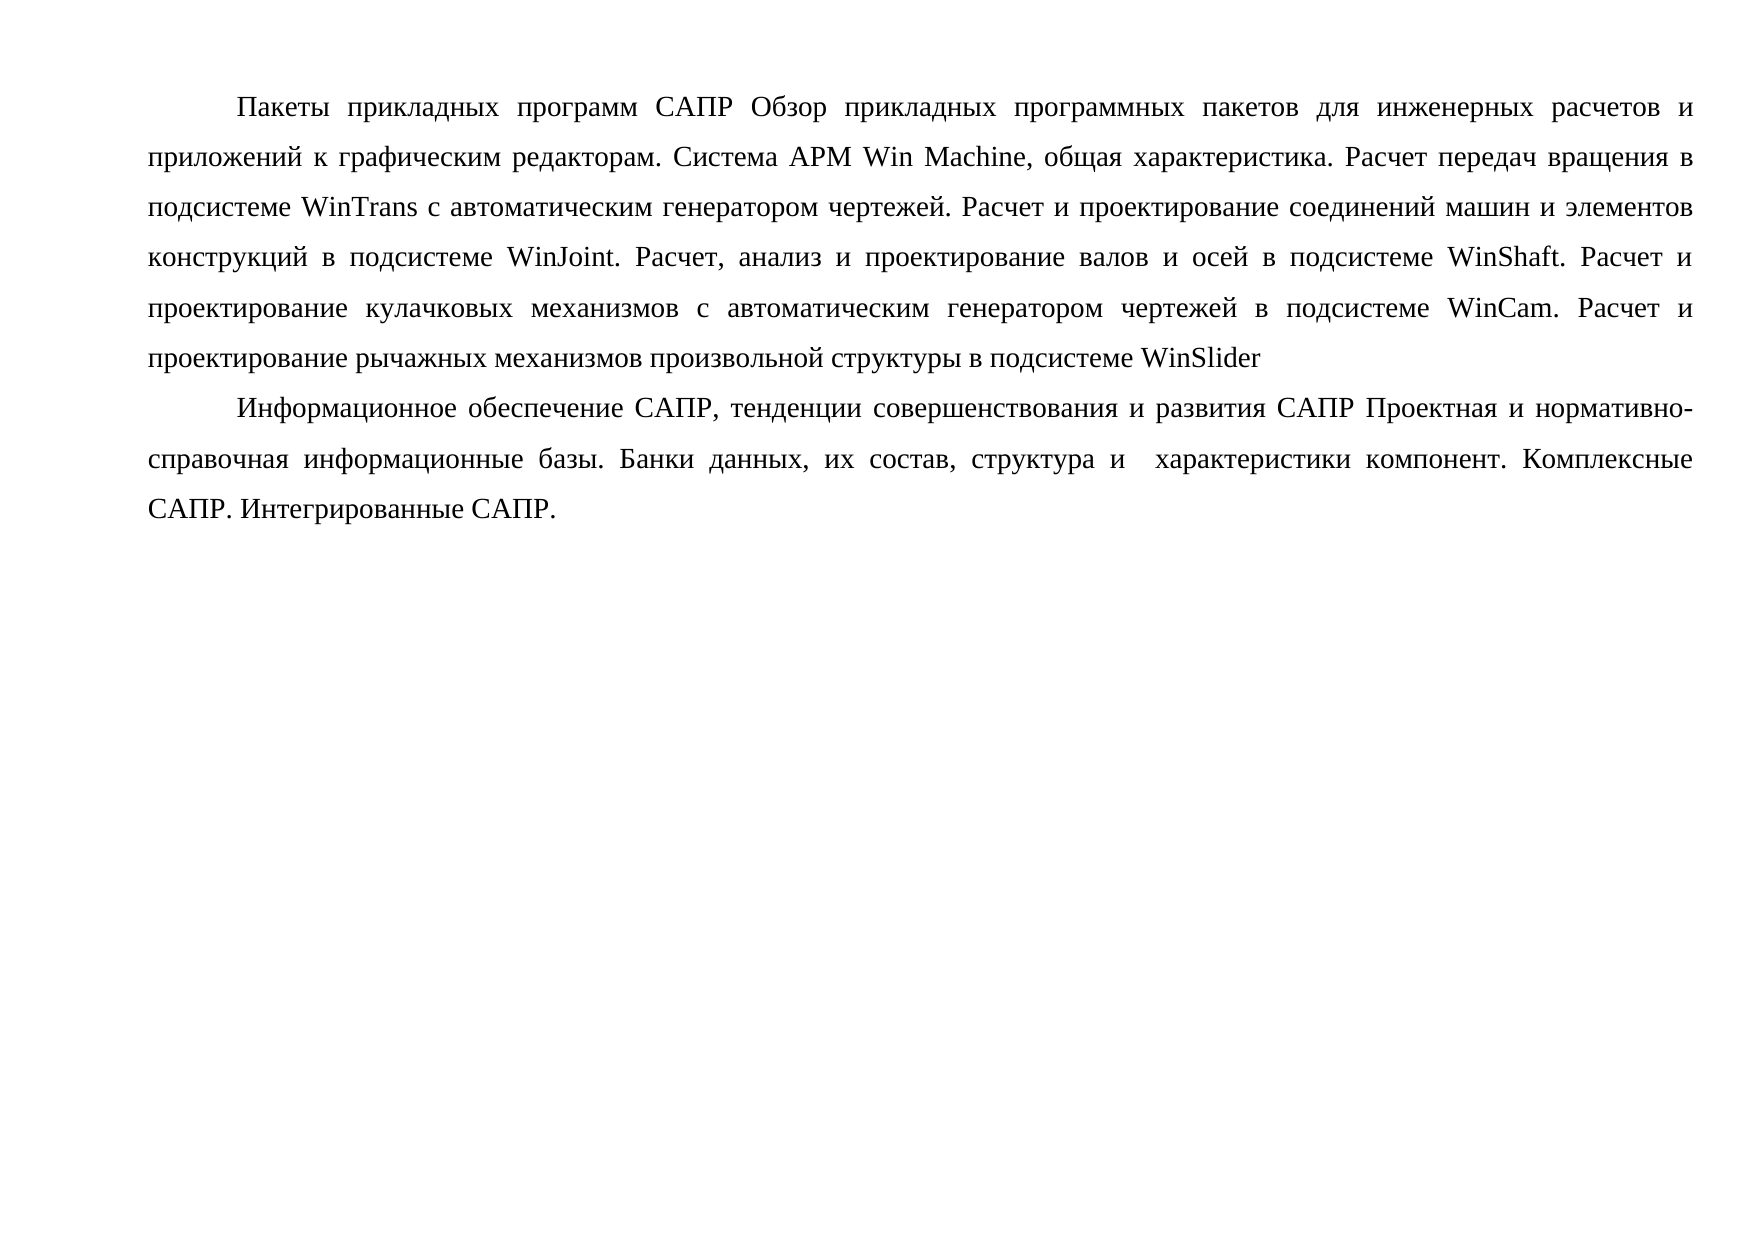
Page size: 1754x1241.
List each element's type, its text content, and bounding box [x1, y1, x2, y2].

text Пакеты прикладных программ САПР Обзор прикладных программных пакетов для инженерных расчетов и приложений к графическим редакторам. Система АPM Win Machine, общая характеристика. Расчет передач вращения в подсистеме WinTrans с автоматическим генератором чертежей. Расчет и проектирование соединений машин и элементов конструкций в подсистеме WinJoint. Расчет, анализ и проектирование валов и осей в подсистеме WinShaft. Расчет и проектирование кулачковых механизмов с автоматическим генератором чертежей в подсистеме WinCam. Расчет и проектирование рычажных механизмов произвольной структуры в подсистеме WinSlider [148, 89, 1695, 374]
text Информационное обеспечение САПР, тенденции совершенствования и развития САПР Проектная и нормативно-справочная информационные базы. Банки данных, их состав, структура и характеристики компонент. Комплексные САПР. Интегрированные САПР. [148, 391, 1695, 525]
